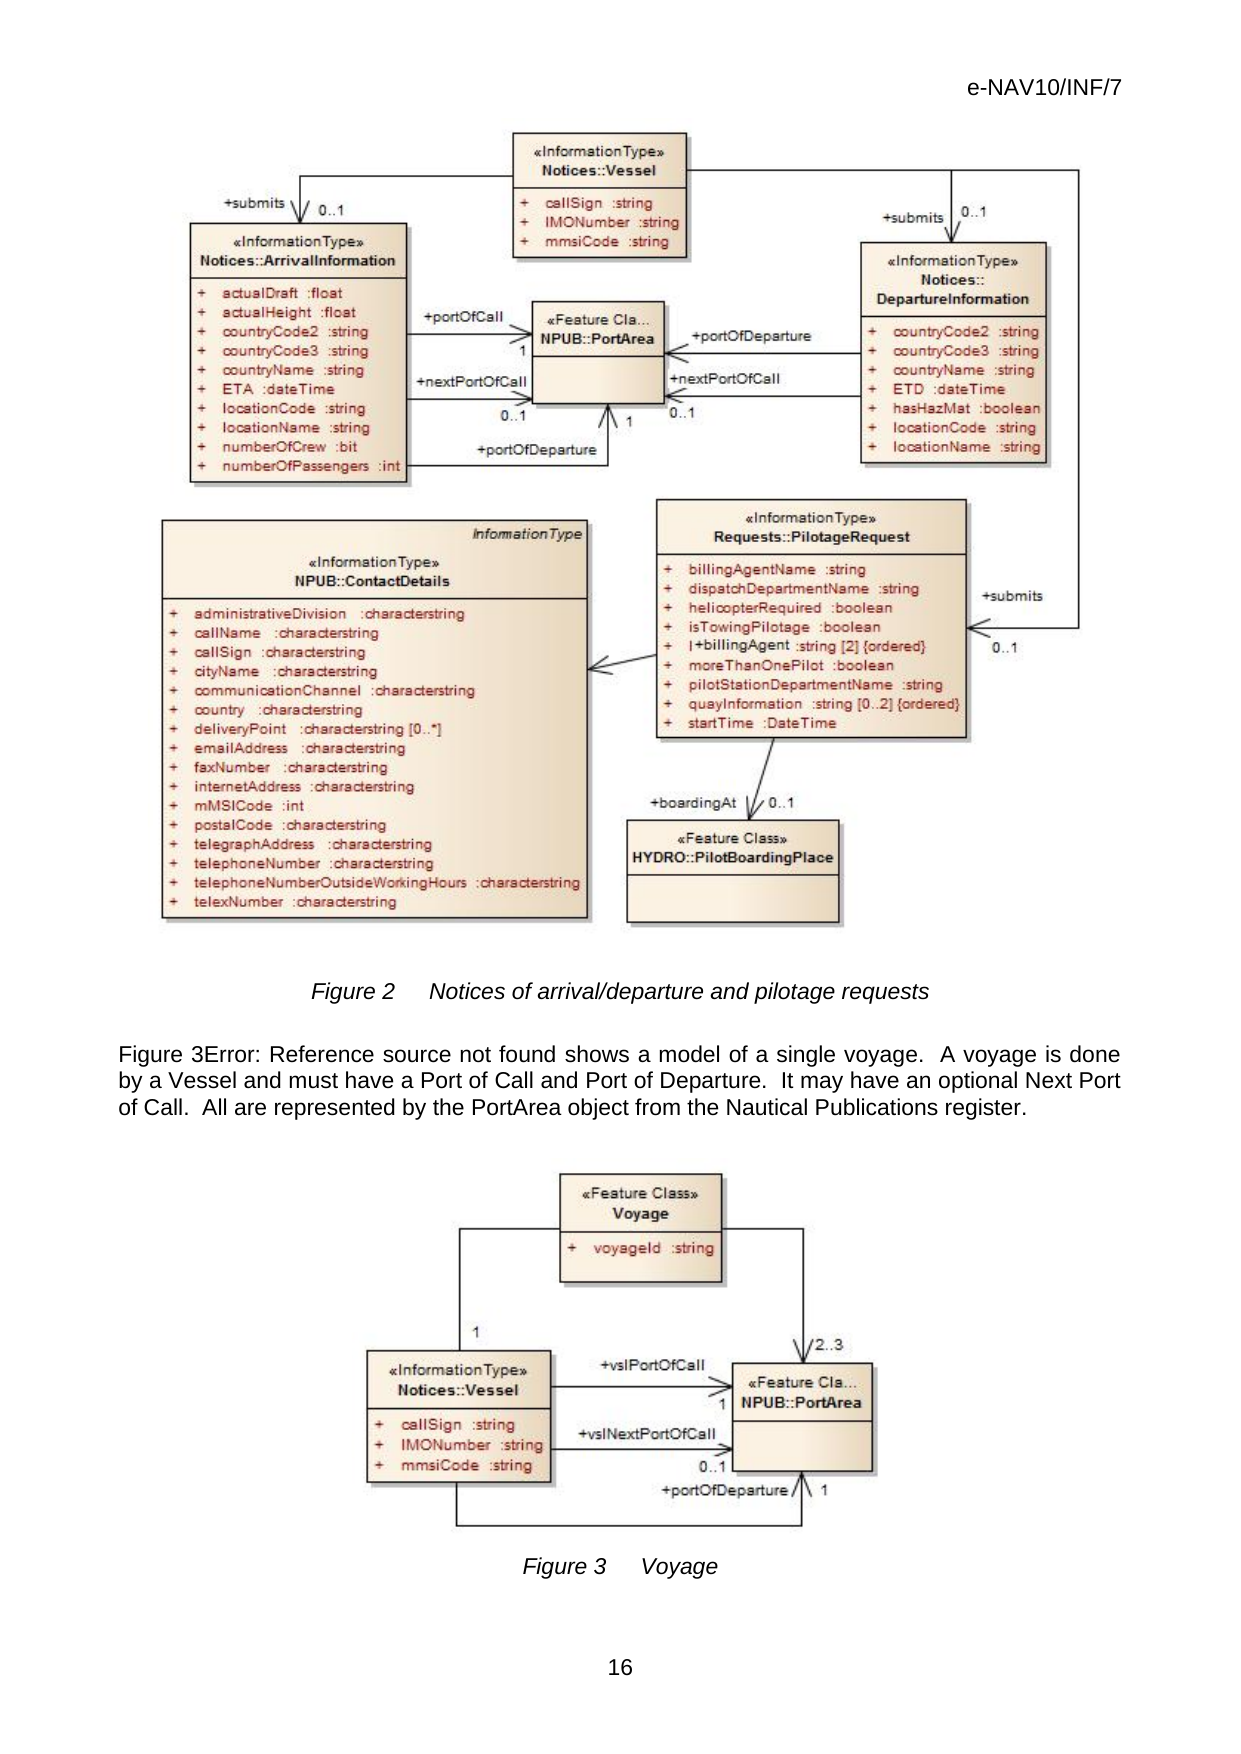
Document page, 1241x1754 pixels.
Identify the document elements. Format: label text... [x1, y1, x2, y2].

text Notices of arrival/departure and pilotage requests [118, 978, 1122, 1004]
text Voyage [118, 1553, 1122, 1579]
picture [147, 118, 1093, 966]
picture [351, 1158, 889, 1541]
